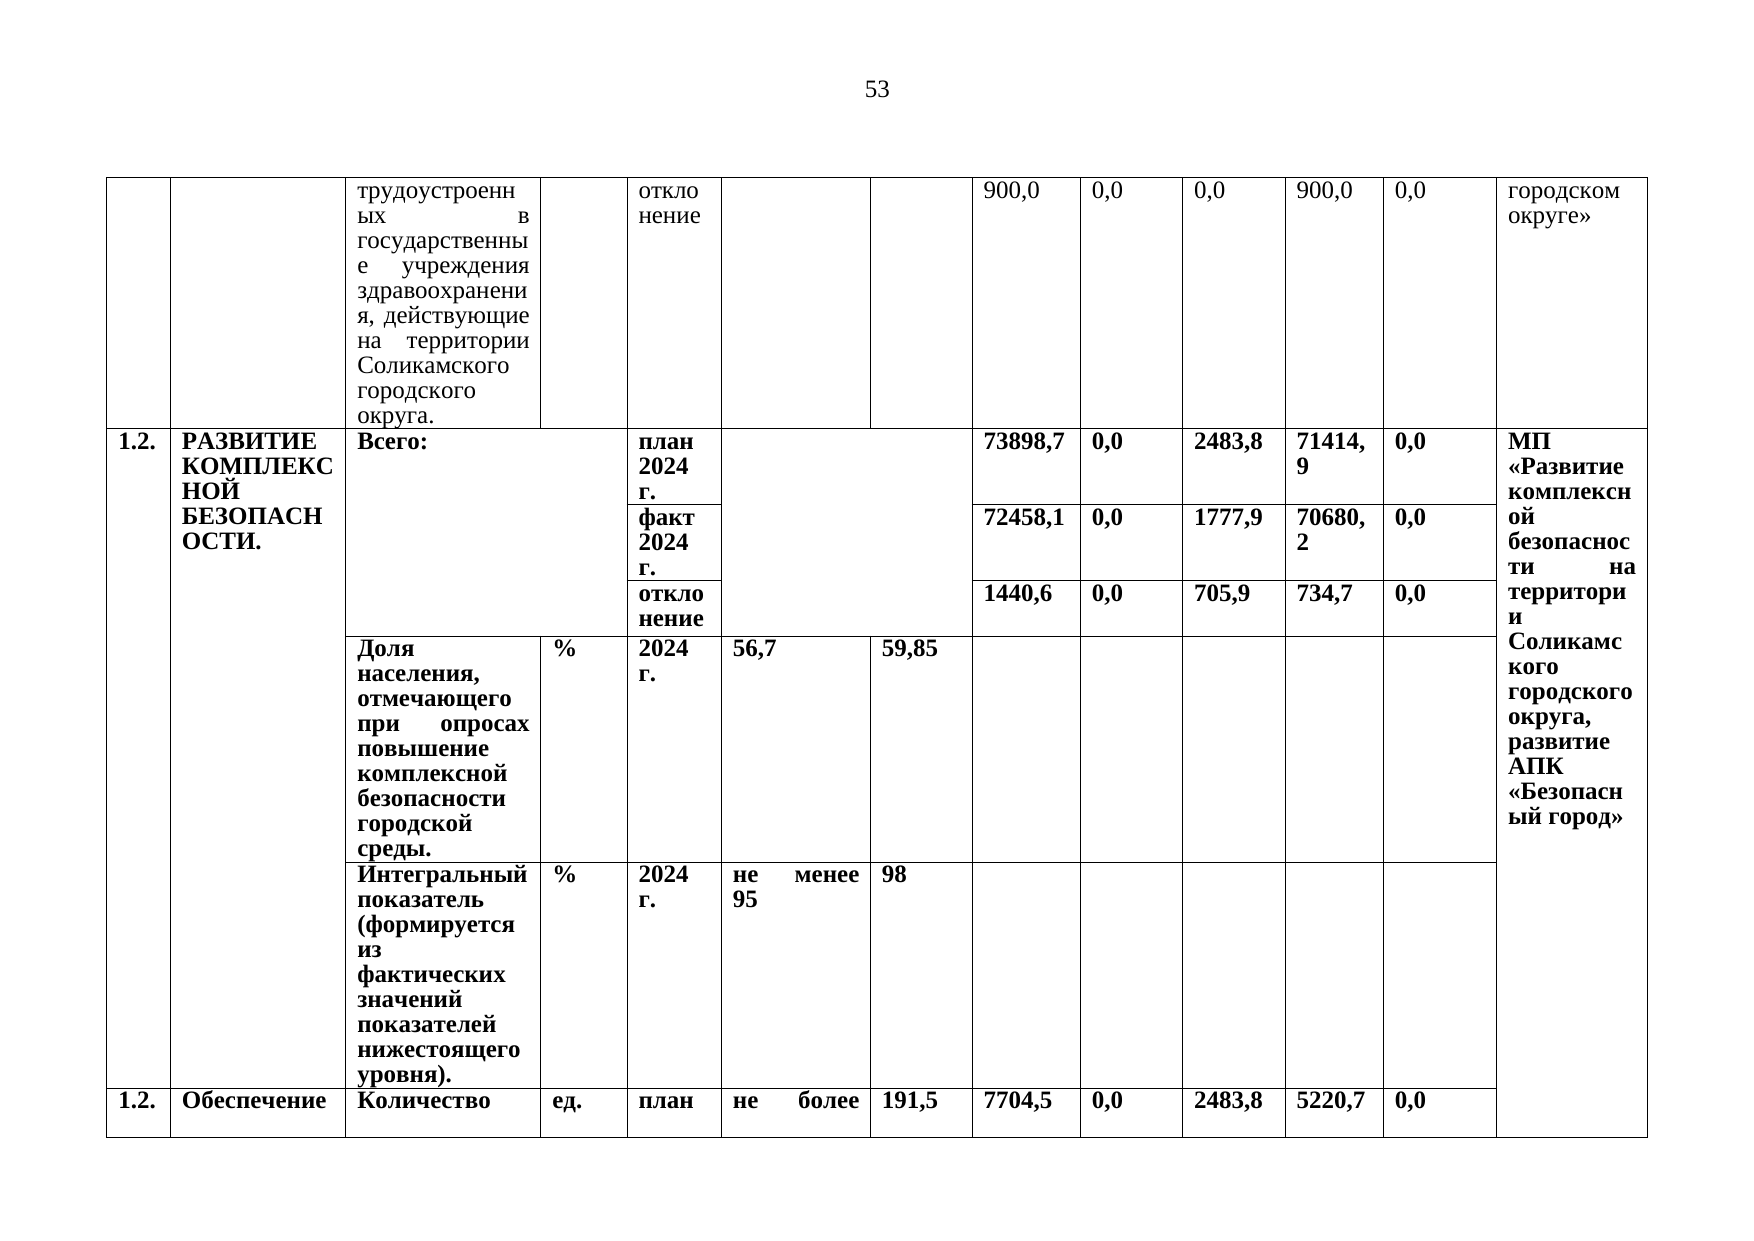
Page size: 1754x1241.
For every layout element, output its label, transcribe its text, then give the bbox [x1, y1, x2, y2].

table_cell [1081, 863, 1182, 1088]
table_cell 1440,6 [973, 581, 1080, 636]
table_cell 73898,7 [973, 429, 1080, 504]
table_cell отклонение [628, 581, 721, 636]
table_cell [1183, 863, 1285, 1088]
table_cell 0,0 [1384, 505, 1496, 580]
table_cell план 2024 г. [628, 1089, 721, 1137]
table_cell Всего: [346, 429, 627, 636]
table_cell 2024 г. [628, 637, 721, 862]
table_cell % [541, 637, 627, 862]
table_cell 59,85 [871, 637, 972, 862]
table_cell 2024 г. [628, 863, 721, 1088]
table_cell 0,0 [1384, 581, 1496, 636]
table_cell 0,0 [1081, 178, 1182, 428]
table_cell [1286, 863, 1383, 1088]
table_cell [973, 637, 1080, 862]
table_cell не менее 95 [722, 863, 870, 1088]
table_cell 70680,2 [1286, 505, 1383, 580]
table_cell 1.2.1. [107, 1089, 170, 1137]
table_cell 1777,9 [1183, 505, 1285, 580]
table_cell 0,0 [1081, 505, 1182, 580]
table_cell 0,0 [1384, 178, 1496, 428]
table_cell 0,0 [1081, 581, 1182, 636]
table_cell МП «Развитие комплексной безопасности на территории Соликамского городского округа, развитие АПК «Безопасный город» [1497, 429, 1647, 1137]
table_cell 0,0 [1081, 1089, 1182, 1137]
table_cell Интегральный показатель (формируется из фактических значений показателей нижестоящего уровня). [346, 863, 540, 1088]
table_cell 191,5 [871, 1089, 972, 1137]
table_cell [1081, 637, 1182, 862]
table_cell 900,0 [1286, 178, 1383, 428]
table_cell 0,0 [1081, 429, 1182, 504]
table_cell [1286, 637, 1383, 862]
table_cell 705,9 [1183, 581, 1285, 636]
table_cell [1384, 863, 1496, 1088]
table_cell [171, 1089, 345, 1137]
table_cell 0,0 [1384, 429, 1496, 504]
table_cell 0,0 [1384, 1089, 1496, 1137]
table_cell [1183, 637, 1285, 862]
table_cell [722, 429, 972, 636]
table_cell [1384, 637, 1496, 862]
table_cell 0,0 [1183, 178, 1285, 428]
table_cell 734,7 [1286, 581, 1383, 636]
table_cell не более 178 [722, 1089, 870, 1137]
table_cell отклонение [628, 178, 721, 428]
table_cell [973, 863, 1080, 1088]
table_cell 1.2. [107, 429, 170, 1088]
table_cell Доля населения, отмечающего при опросах повышение комплексной безопасности городской среды. [346, 637, 540, 862]
table_cell 56,7 [722, 637, 870, 862]
table_cell 72458,1 [973, 505, 1080, 580]
table_cell план 2024 г. [628, 429, 721, 504]
table_cell 2483,8 [1183, 1089, 1285, 1137]
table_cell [346, 1089, 540, 1137]
table_cell ед. [541, 1089, 627, 1137]
table_cell 900,0 [973, 178, 1080, 428]
table_cell 98 [871, 863, 972, 1088]
table_cell 71414,9 [1286, 429, 1383, 504]
table_cell факт 2024 г. [628, 505, 721, 580]
table_cell 2483,8 [1183, 429, 1285, 504]
table_cell 5220,7 [1286, 1089, 1383, 1137]
table_cell РАЗВИТИЕ КОМПЛЕКСНОЙ БЕЗОПАСНОСТИ. [171, 429, 345, 1088]
table_cell % [541, 863, 627, 1088]
table_cell 7704,5 [973, 1089, 1080, 1137]
